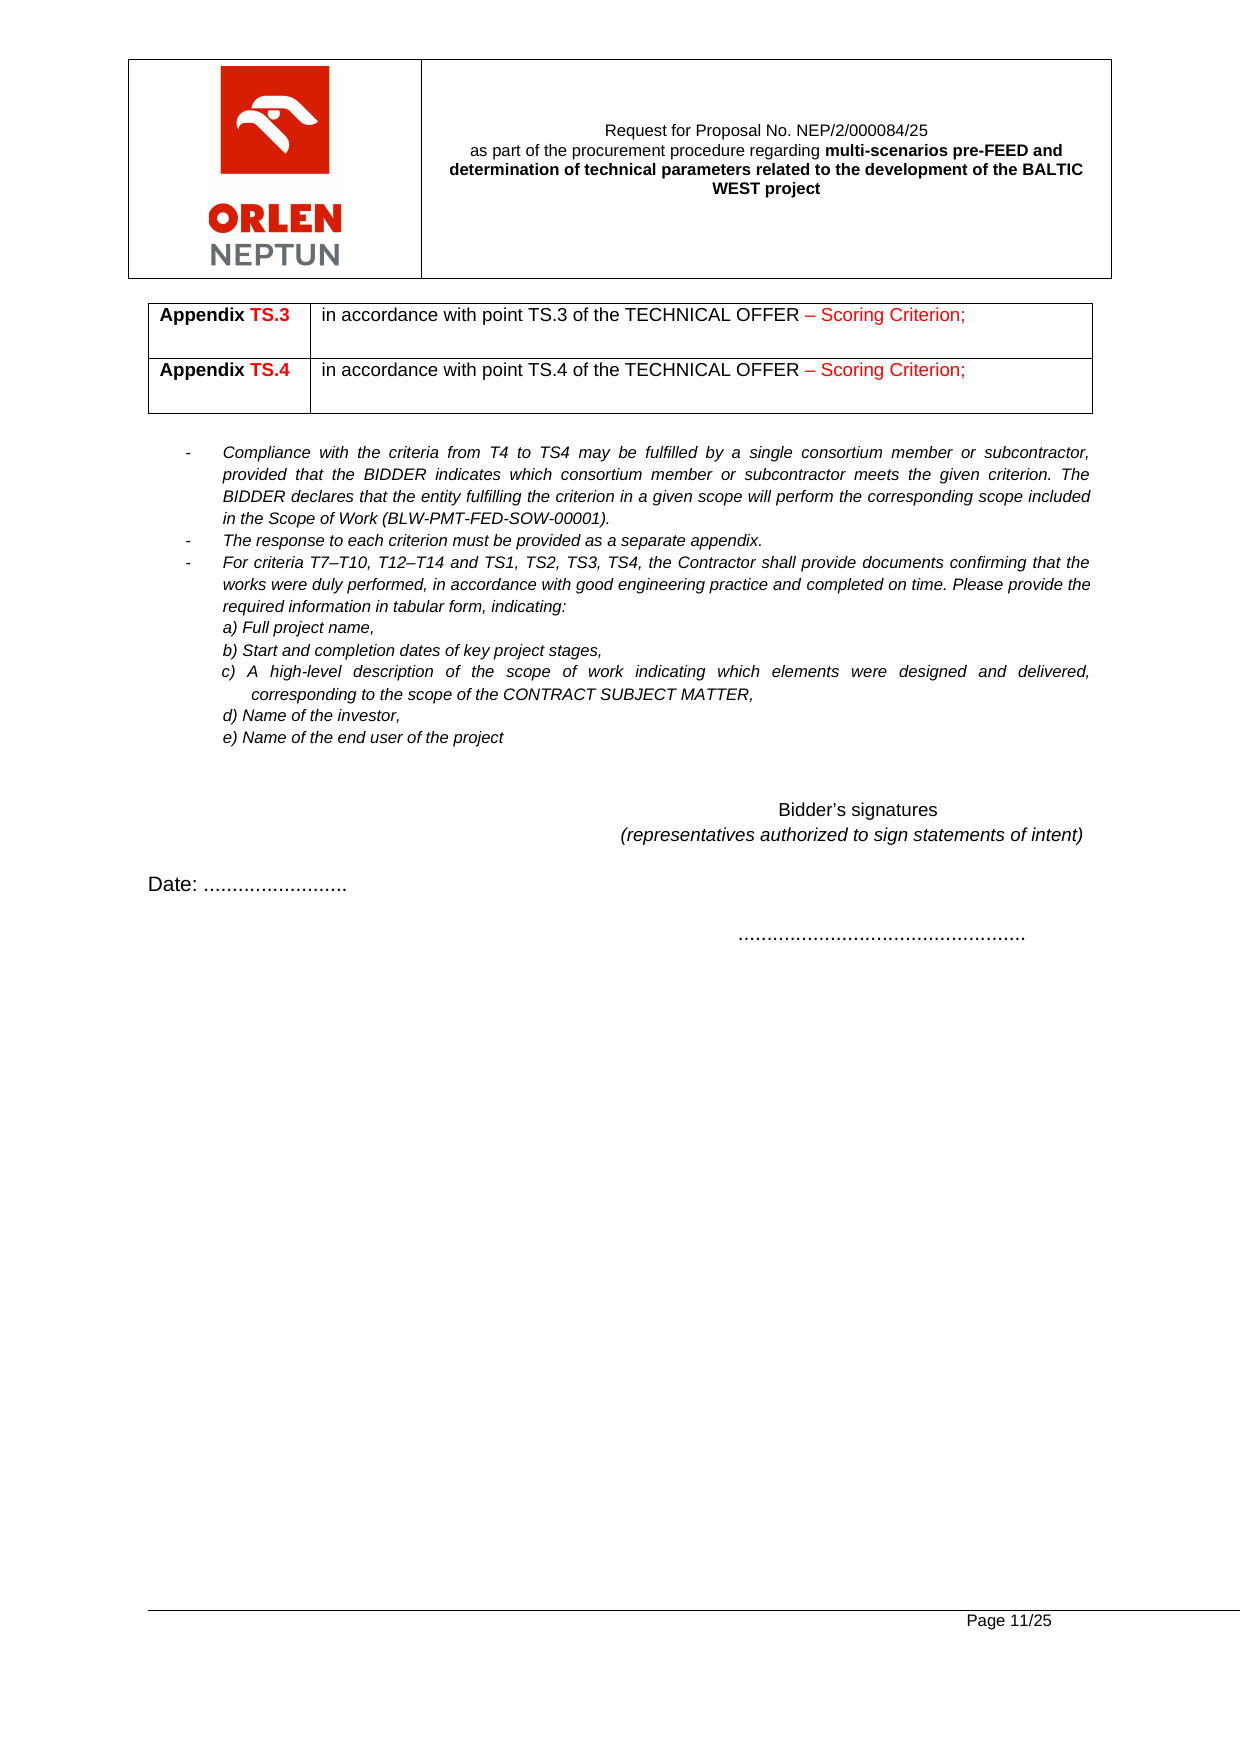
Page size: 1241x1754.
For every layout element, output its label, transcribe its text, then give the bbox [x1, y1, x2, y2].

table_cell in accordance with point TS.4 of the TECHNICAL OFFER – Scoring Criterion; [311, 359, 1092, 413]
list For criteria T7–T10, T12–T14 and TS1, TS2, TS3, TS4, the Contractor shall provide documents confirming that the works were duly performed, in accordance with good engineering practice and completed on time. Please provide the required information in tabular form, indicating: [185, 552, 1093, 616]
text Bidder’s signatures [148, 799, 1093, 820]
table_cell Appendix TS.3 [149, 304, 310, 358]
list The response to each criterion must be provided as a separate appendix. [185, 530, 1093, 549]
list Compliance with the criteria from T4 to TS4 may be fulfilled by a single consortium member or subcontractor, provided that the BIDDER indicates which consortium member or subcontractor meets the given criterion. The BIDDER declares that the entity fulfilling the criterion in a given scope will perform the corresponding scope included in the Scope of Work (BLW-PMT-FED-SOW-00001). [185, 442, 1093, 528]
picture [208, 66, 342, 266]
list d) Name of the investor, [223, 706, 1093, 725]
text .................................................. [148, 921, 1093, 945]
list b) Start and completion dates of key project stages, [223, 640, 1093, 659]
table_cell in accordance with point TS.3 of the TECHNICAL OFFER – Scoring Criterion; [311, 304, 1092, 358]
table_cell Appendix TS.4 [149, 359, 310, 413]
list e) Name of the end user of the project [223, 728, 1093, 747]
text (representatives authorized to sign statements of intent) [516, 823, 1093, 845]
list a) Full project name, [223, 618, 1093, 637]
list c) A high-level description of the scope of work indicating which elements were designed and delivered, corresponding to the scope of the CONTRACT SUBJECT MATTER, [221, 662, 1093, 703]
text Date: ......................... [148, 872, 1093, 896]
